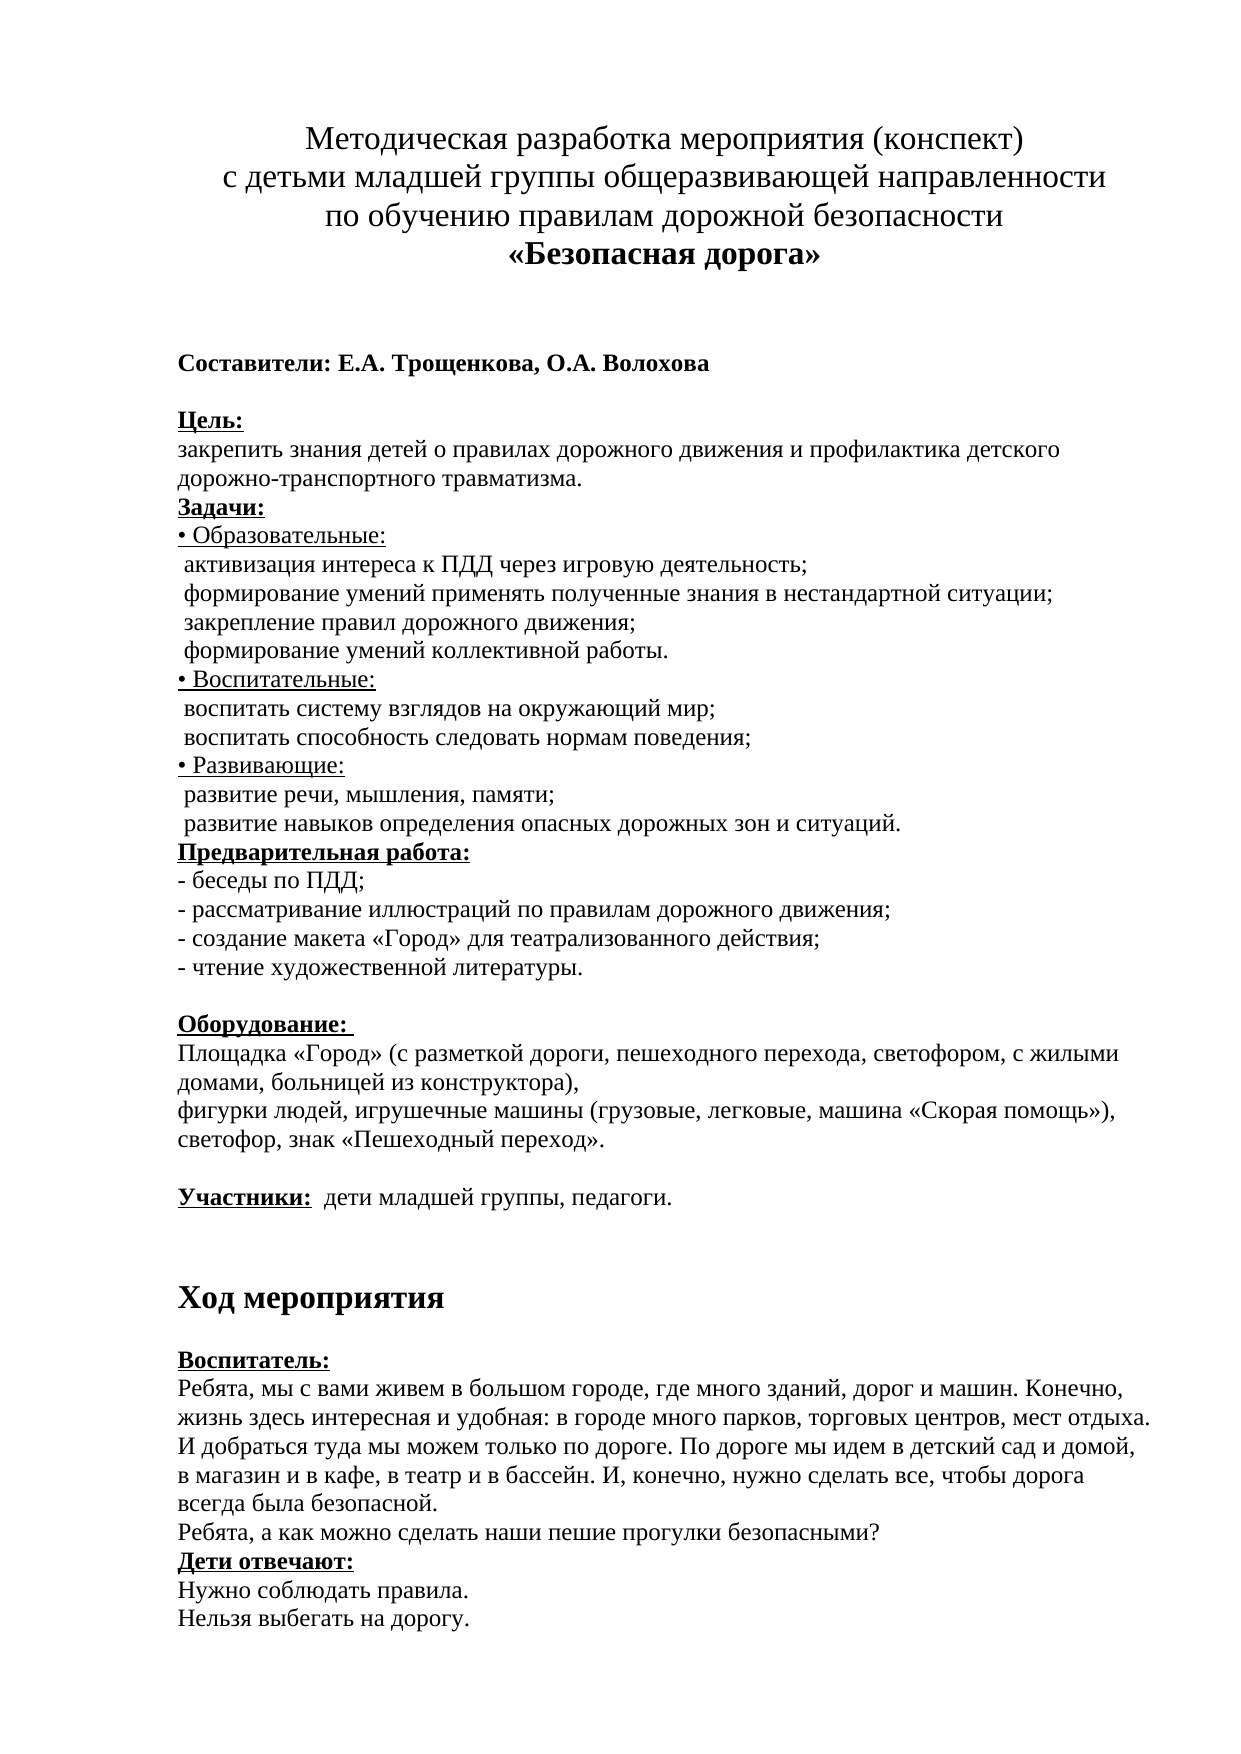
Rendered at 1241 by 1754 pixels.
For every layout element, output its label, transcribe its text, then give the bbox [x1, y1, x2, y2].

text • Образовательные: [177, 521, 1152, 549]
text • Воспитательные: [177, 664, 1152, 693]
text воспитать способность следовать нормам поведения; [177, 722, 1152, 751]
text Задачи: [177, 492, 1152, 521]
text - чтение художественной литературы. [177, 952, 1152, 981]
text Ребята, мы с вами живем в большом городе, где много зданий, дорог и машин. Конечно, жизнь здесь интересная и удобная: в городе много парков, торговых центров, мест отдыха. И добраться туда мы можем только по дороге. По дороге мы идем в детский сад и домой, в магазин и в кафе, в театр и в бассейн. И, конечно, нужно сделать все, чтобы дорога всегда была безопасной. [177, 1373, 1152, 1517]
text Ребята, а как можно сделать наши пешие прогулки безопасными? Дети отвечают: [177, 1517, 1152, 1575]
text Нельзя выбегать на дорогу. [177, 1603, 1152, 1632]
text фигурки людей, игрушечные машины (грузовые, легковые, машина «Скорая помощь»), светофор, знак «Пешеходный переход». [177, 1096, 1152, 1153]
text Нужно соблюдать правила. [177, 1575, 1152, 1603]
text - рассматривание иллюстраций по правилам дорожного движения; [177, 894, 1152, 923]
text «Безопасная дорога» [177, 233, 1152, 271]
text формирование умений применять полученные знания в нестандартной ситуации; [177, 578, 1152, 607]
text с детьми младшей группы общеразвивающей направленности [177, 156, 1152, 195]
text Составители: Е.А. Трощенкова, О.А. Волохова [177, 348, 1152, 377]
text Ход мероприятия [177, 1278, 1152, 1316]
text Участники: дети младшей группы, педагоги. [177, 1182, 1152, 1211]
text закрепить знания детей о правилах дорожного движения и профилактика детского дорожно-транспортного травматизма. [177, 434, 1152, 492]
text - беседы по ПДД; [177, 866, 1152, 894]
text развитие навыков определения опасных дорожных зон и ситуаций. [177, 808, 1152, 837]
text Методическая разработка мероприятия (конспект) [177, 118, 1152, 156]
text Цель: [177, 406, 1152, 434]
text Предварительная работа: [177, 837, 1152, 866]
text воспитать систему взглядов на окружающий мир; [177, 693, 1152, 722]
text Воспитатель: [177, 1345, 1152, 1373]
text закрепление правил дорожного движения; [177, 607, 1152, 636]
text - создание макета «Город» для театрализованного действия; [177, 923, 1152, 952]
text развитие речи, мышления, памяти; [177, 779, 1152, 808]
text по обучению правилам дорожной безопасности [177, 195, 1152, 233]
text Площадка «Город» (с разметкой дороги, пешеходного перехода, светофором, с жилыми домами, больницей из конструктора), [177, 1038, 1152, 1096]
text формирование умений коллективной работы. [177, 636, 1152, 664]
text • Развивающие: [177, 751, 1152, 779]
text Оборудование: [177, 1009, 1152, 1038]
text активизация интереса к ПДД через игровую деятельность; [177, 549, 1152, 578]
